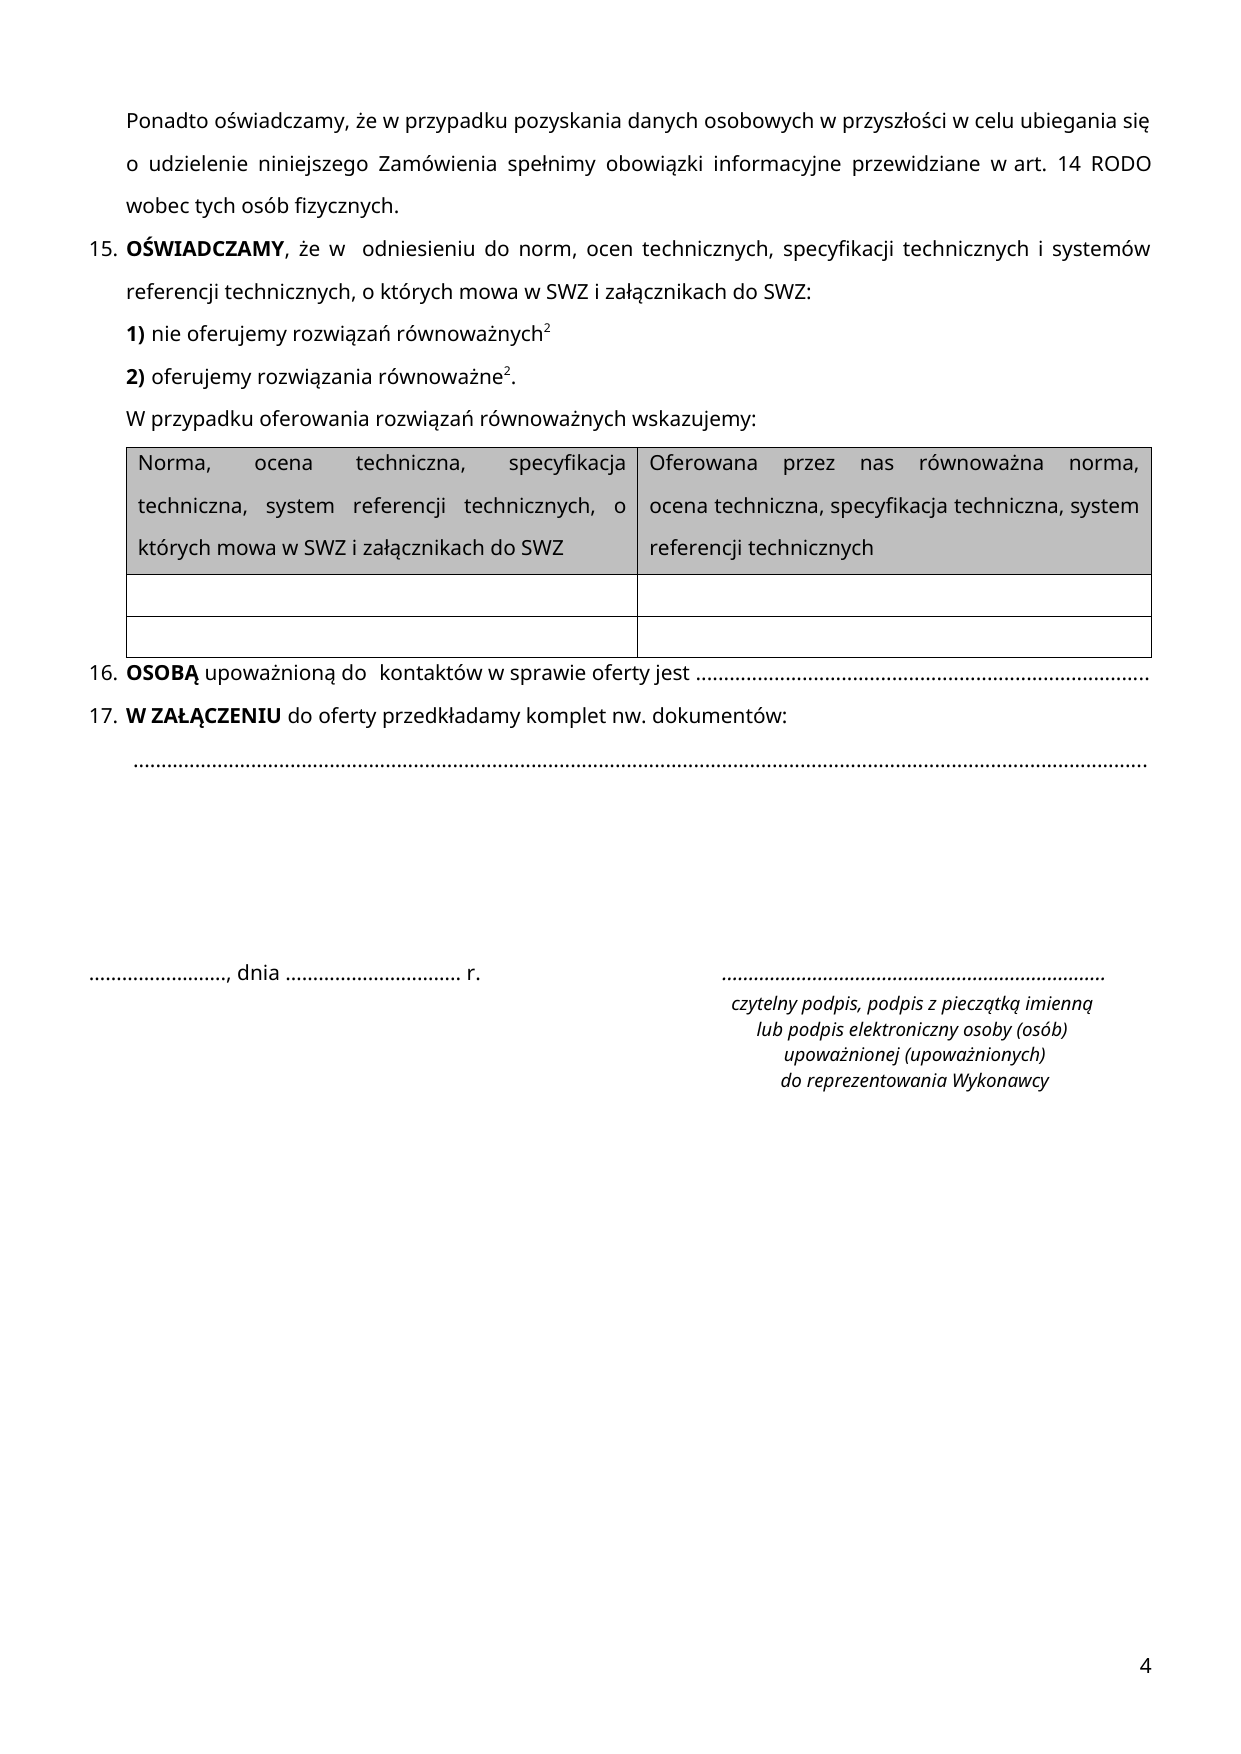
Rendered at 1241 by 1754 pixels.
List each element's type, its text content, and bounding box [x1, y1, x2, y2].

list oferujemy rozwiązania równoważne2. [126, 362, 1152, 390]
table_cell [638, 617, 1151, 657]
text W przypadku oferowania rozwiązań równoważnych wskazujemy: [126, 404, 1152, 433]
list OSOBĄ upoważnioną do kontaktów w sprawie oferty jest [89, 658, 1152, 687]
text lub podpis elektroniczny osoby (osób) [89, 1016, 1152, 1042]
text ……………………., dnia ………………………….. r. ……………………………………………………………… [89, 958, 1152, 986]
text upoważnionej (upoważnionych) [89, 1042, 1152, 1067]
table_cell [127, 617, 637, 657]
text czytelny podpis, podpis z pieczątką imienną [89, 991, 1152, 1016]
table_cell [638, 575, 1151, 616]
list W ZAŁĄCZENIU do oferty przedkładamy komplet nw. dokumentów: [89, 701, 1152, 729]
text Ponadto oświadczamy, że w przypadku pozyskania danych osobowych w przyszłości w celu ubiegania się o udzielenie niniejszego Zamówienia spełnimy obowiązki informacyjne przewidziane w art. 14 RODO wobec tych osób fizycznych. [126, 106, 1152, 220]
list OŚWIADCZAMY, że w odniesieniu do norm, ocen technicznych, specyfikacji technicznych i systemów referencji technicznych, o których mowa w SWZ i załącznikach do SWZ: [89, 234, 1152, 305]
table_header Oferowana przez nas równoważna norma, ocena techniczna, specyfikacja techniczna, system referencji technicznych [638, 448, 1151, 574]
text do reprezentowania Wykonawcy [89, 1067, 1152, 1093]
table_header Norma, ocena techniczna, specyfikacja techniczna, system referencji technicznych, o których mowa w SWZ i załącznikach do SWZ [127, 448, 637, 574]
list nie oferujemy rozwiązań równoważnych2 [126, 319, 1152, 348]
table_cell [127, 575, 637, 616]
